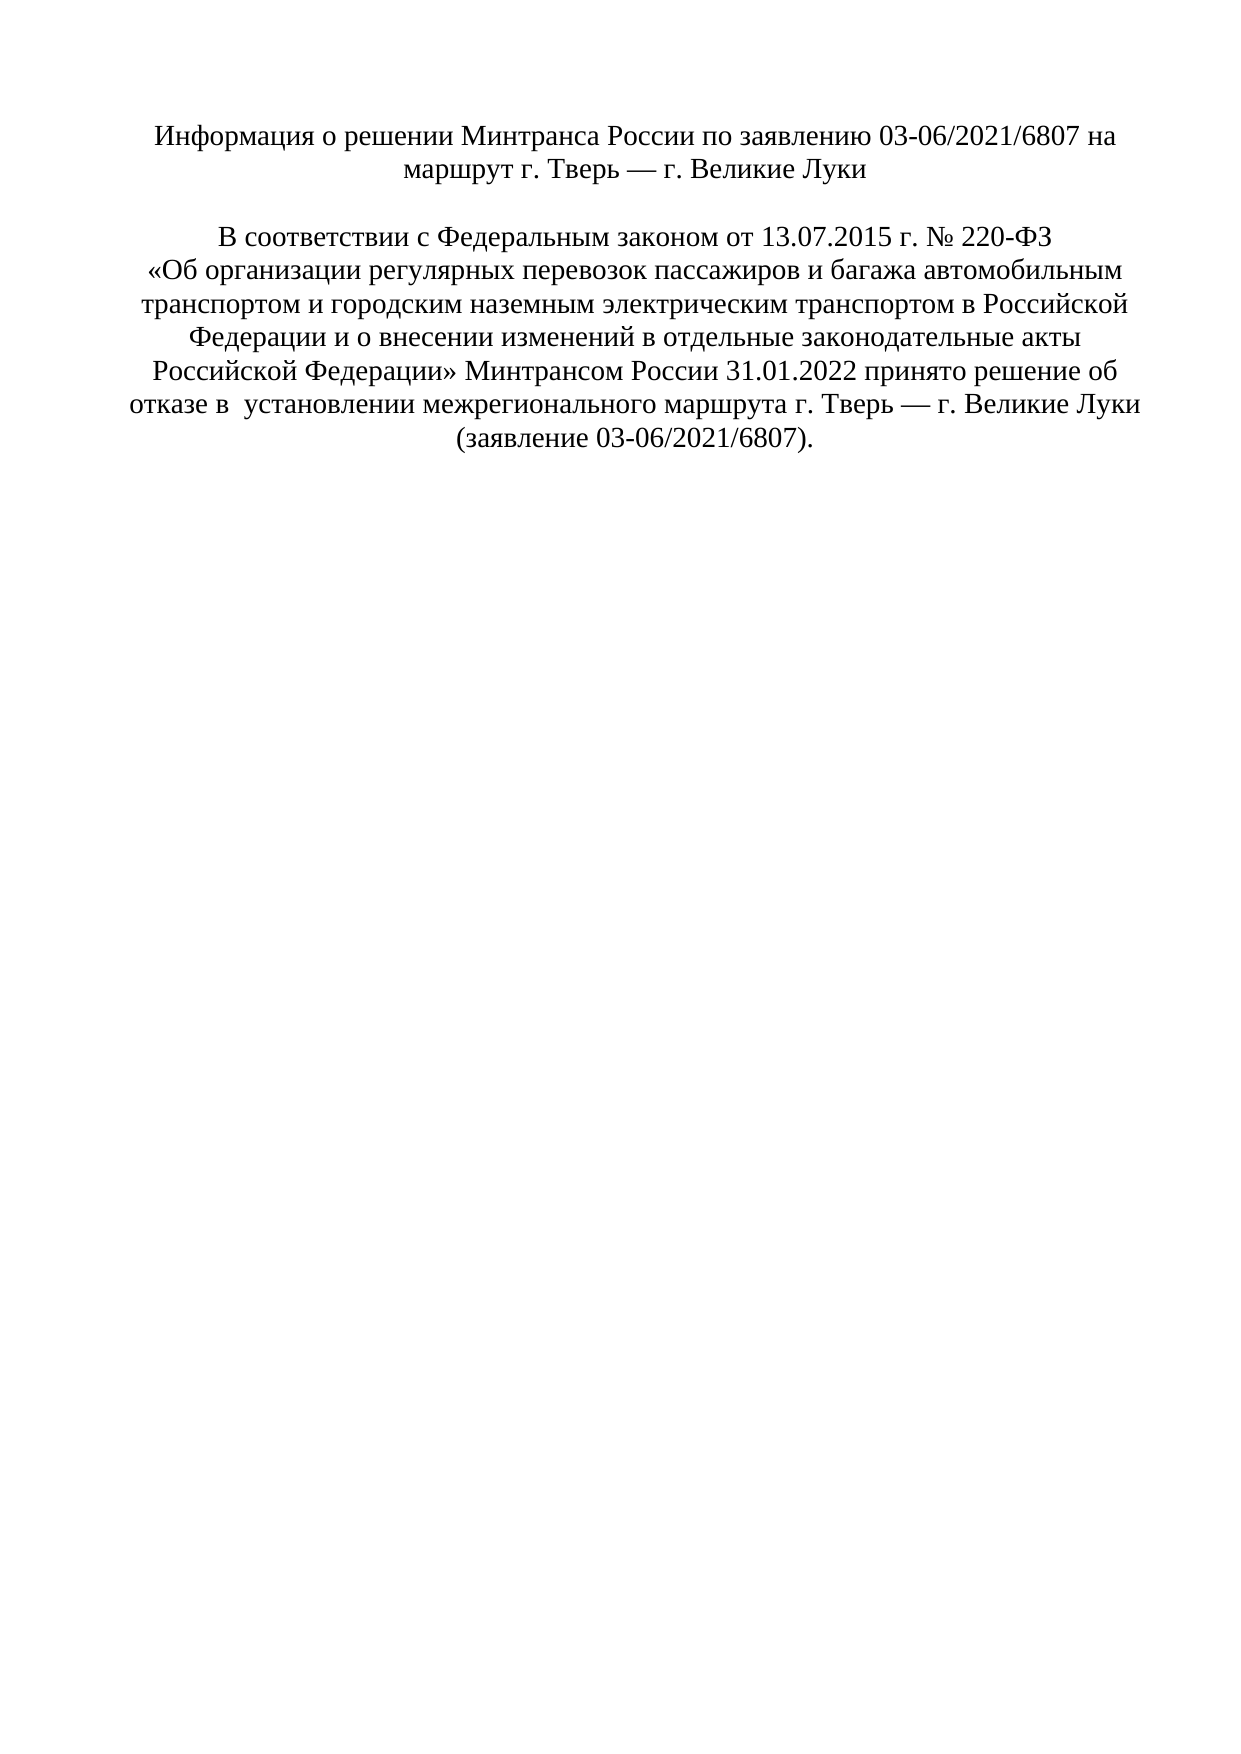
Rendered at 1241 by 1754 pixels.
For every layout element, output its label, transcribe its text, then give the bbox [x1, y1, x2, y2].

text Информация о решении Минтранса России по заявлению 03-06/2021/6807 на маршрут г. Тверь — г. Великие Луки [118, 118, 1152, 185]
text В соответствии с Федеральным законом от 13.07.2015 г. № 220-ФЗ «Об организации регулярных перевозок пассажиров и багажа автомобильным транспортом и городским наземным электрическим транспортом в Российской Федерации и о внесении изменений в отдельные законодательные акты Российской Федерации» Минтрансом России 31.01.2022 принято решение об отказе в установлении межрегионального маршрута г. Тверь — г. Великие Луки (заявление 03-06/2021/6807). [118, 219, 1152, 453]
